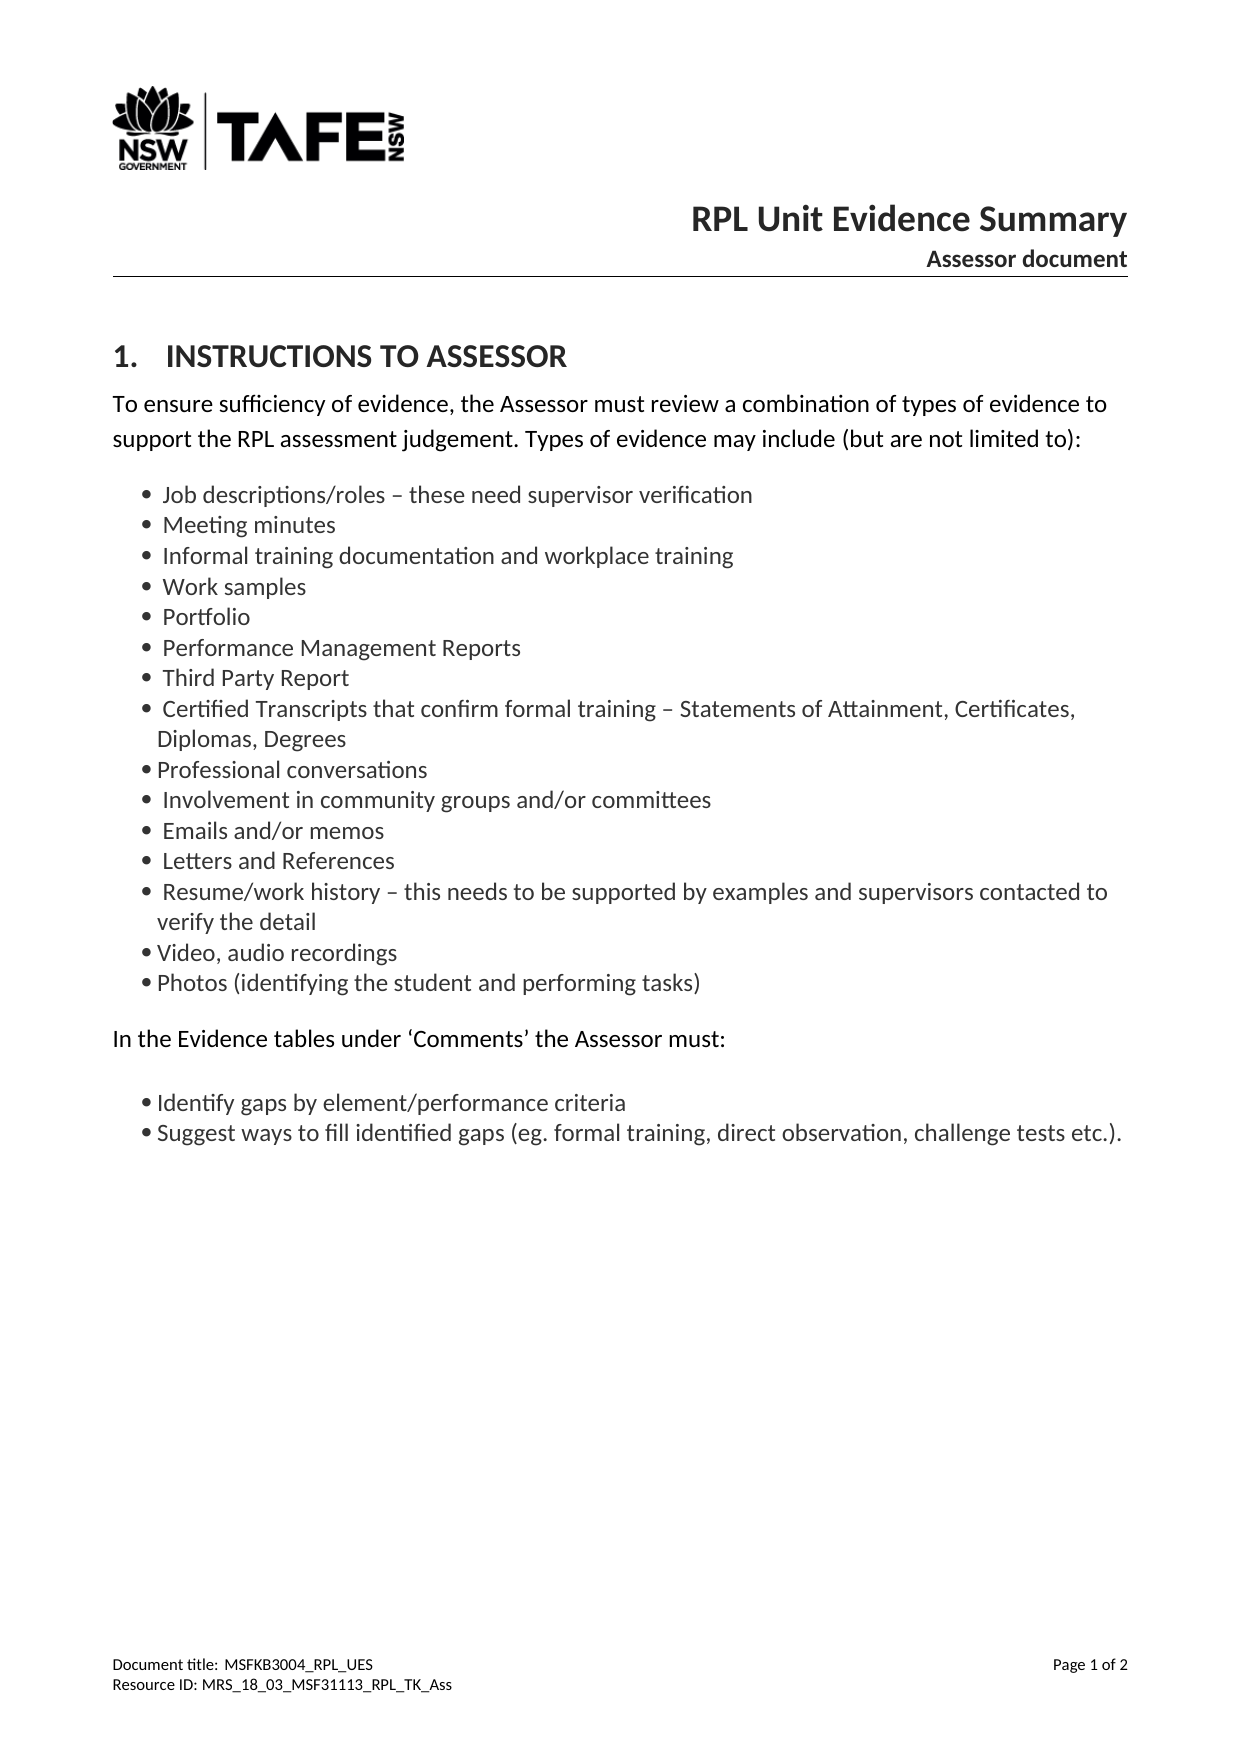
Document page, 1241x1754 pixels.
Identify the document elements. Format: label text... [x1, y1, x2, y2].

list Meeting minutes [142, 509, 1128, 540]
list Resume/work history – this needs to be supported by examples and supervisors contacted to verify the detail [142, 876, 1128, 937]
list Professional conversations [142, 754, 1128, 784]
picture [112, 86, 404, 170]
list Third Party Report [142, 662, 1128, 693]
text To ensure sufficiency of evidence, the Assessor must review a combination of types of evidence to support the RPL assessment judgement. Types of evidence may include (but are not limited to): [112, 388, 1128, 454]
list Involvement in community groups and/or committees [142, 784, 1128, 815]
subtitle Instructions to Assessor [112, 335, 1128, 376]
list Letters and References [142, 845, 1128, 876]
list Video, audio recordings [142, 937, 1128, 967]
list Suggest ways to fill identified gaps (eg. formal training, direct observation, challenge tests etc.). [142, 1117, 1128, 1148]
list Work samples [142, 571, 1128, 601]
list Informal training documentation and workplace training [142, 540, 1128, 571]
text In the Evidence tables under ‘Comments’ the Assessor must: [112, 1023, 1128, 1053]
list Portfolio [142, 601, 1128, 632]
list Identify gaps by element/performance criteria [142, 1087, 1128, 1117]
list Emails and/or memos [142, 815, 1128, 845]
list Photos (identifying the student and performing tasks) [142, 967, 1128, 998]
list Job descriptions/roles – these need supervisor verification [142, 479, 1128, 509]
list Certified Transcripts that confirm formal training – Statements of Attainment, Certificates, Diplomas, Degrees [142, 693, 1128, 754]
list Performance Management Reports [142, 632, 1128, 662]
